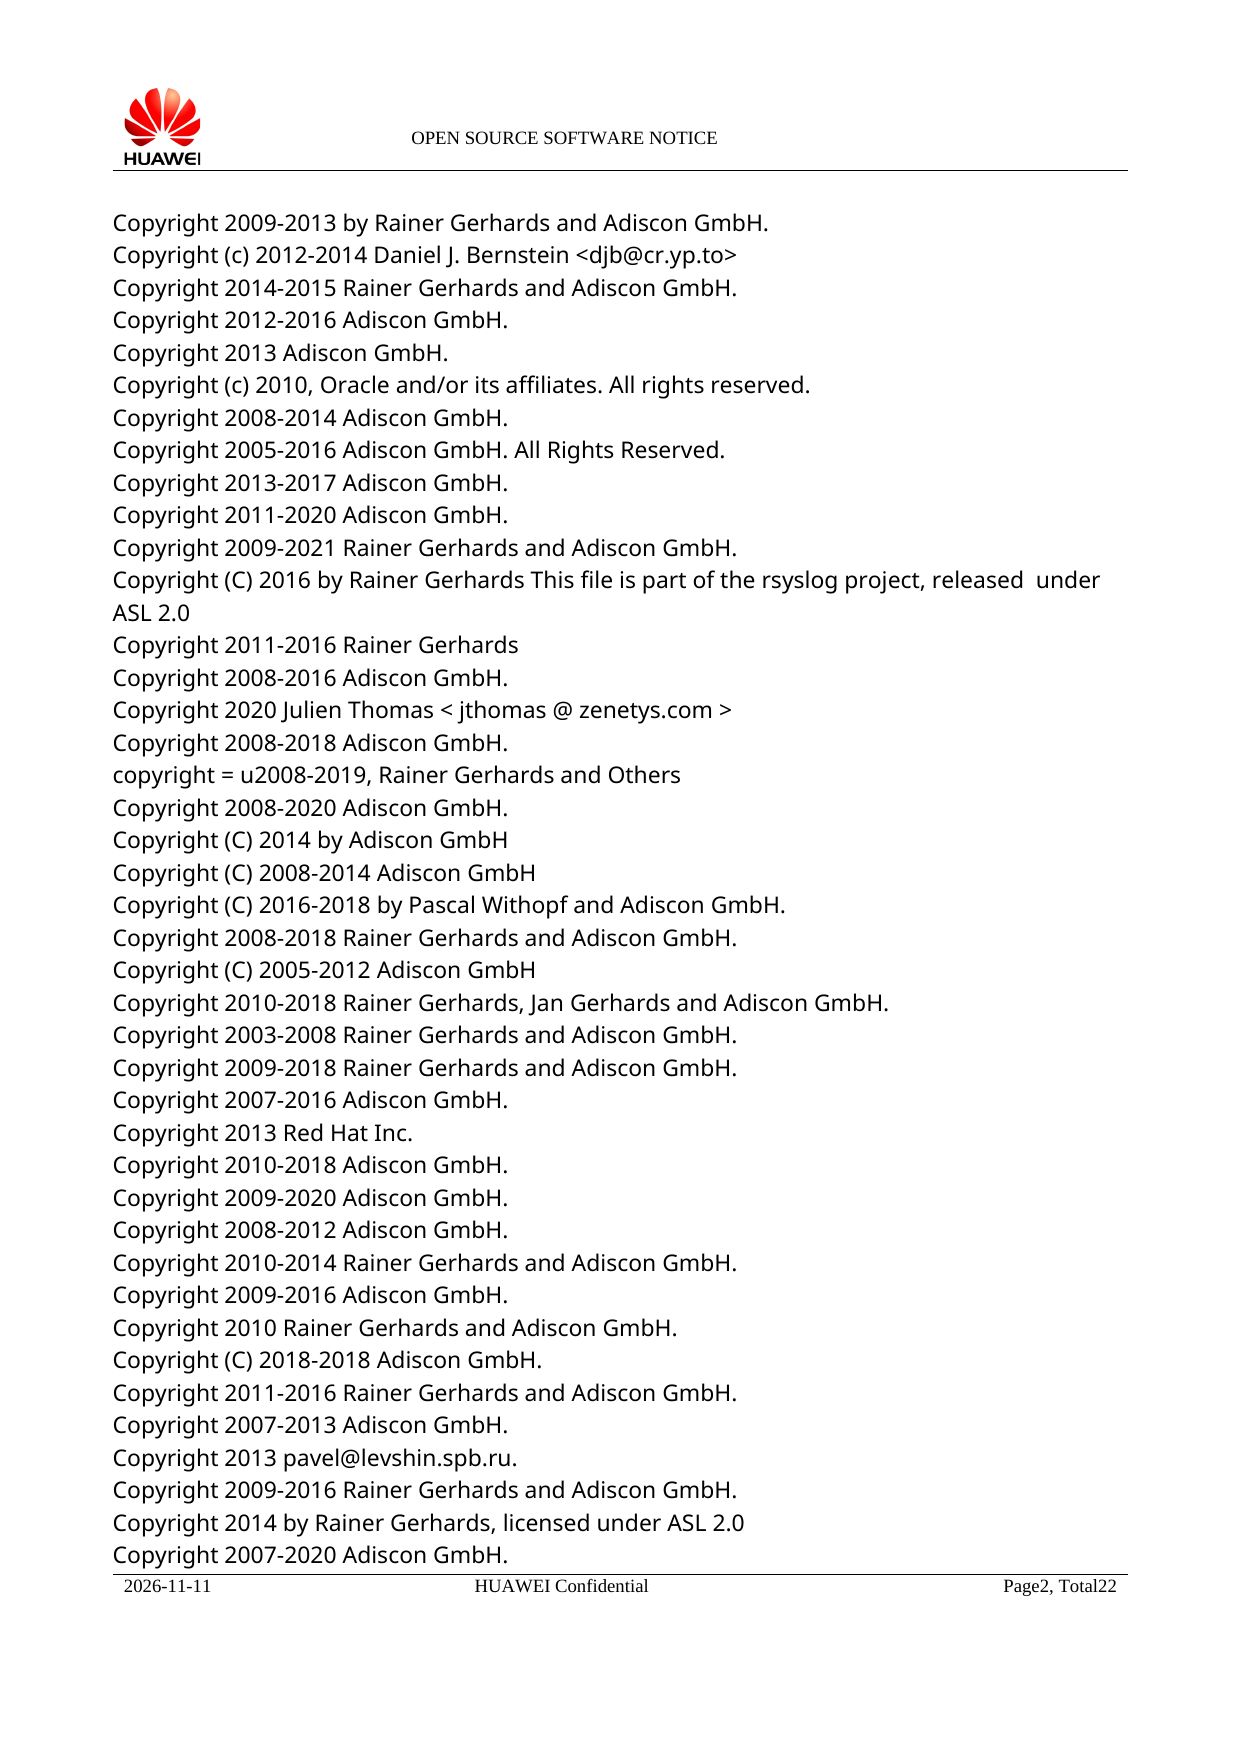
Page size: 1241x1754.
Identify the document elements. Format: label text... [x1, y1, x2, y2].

picture [124, 88, 201, 165]
